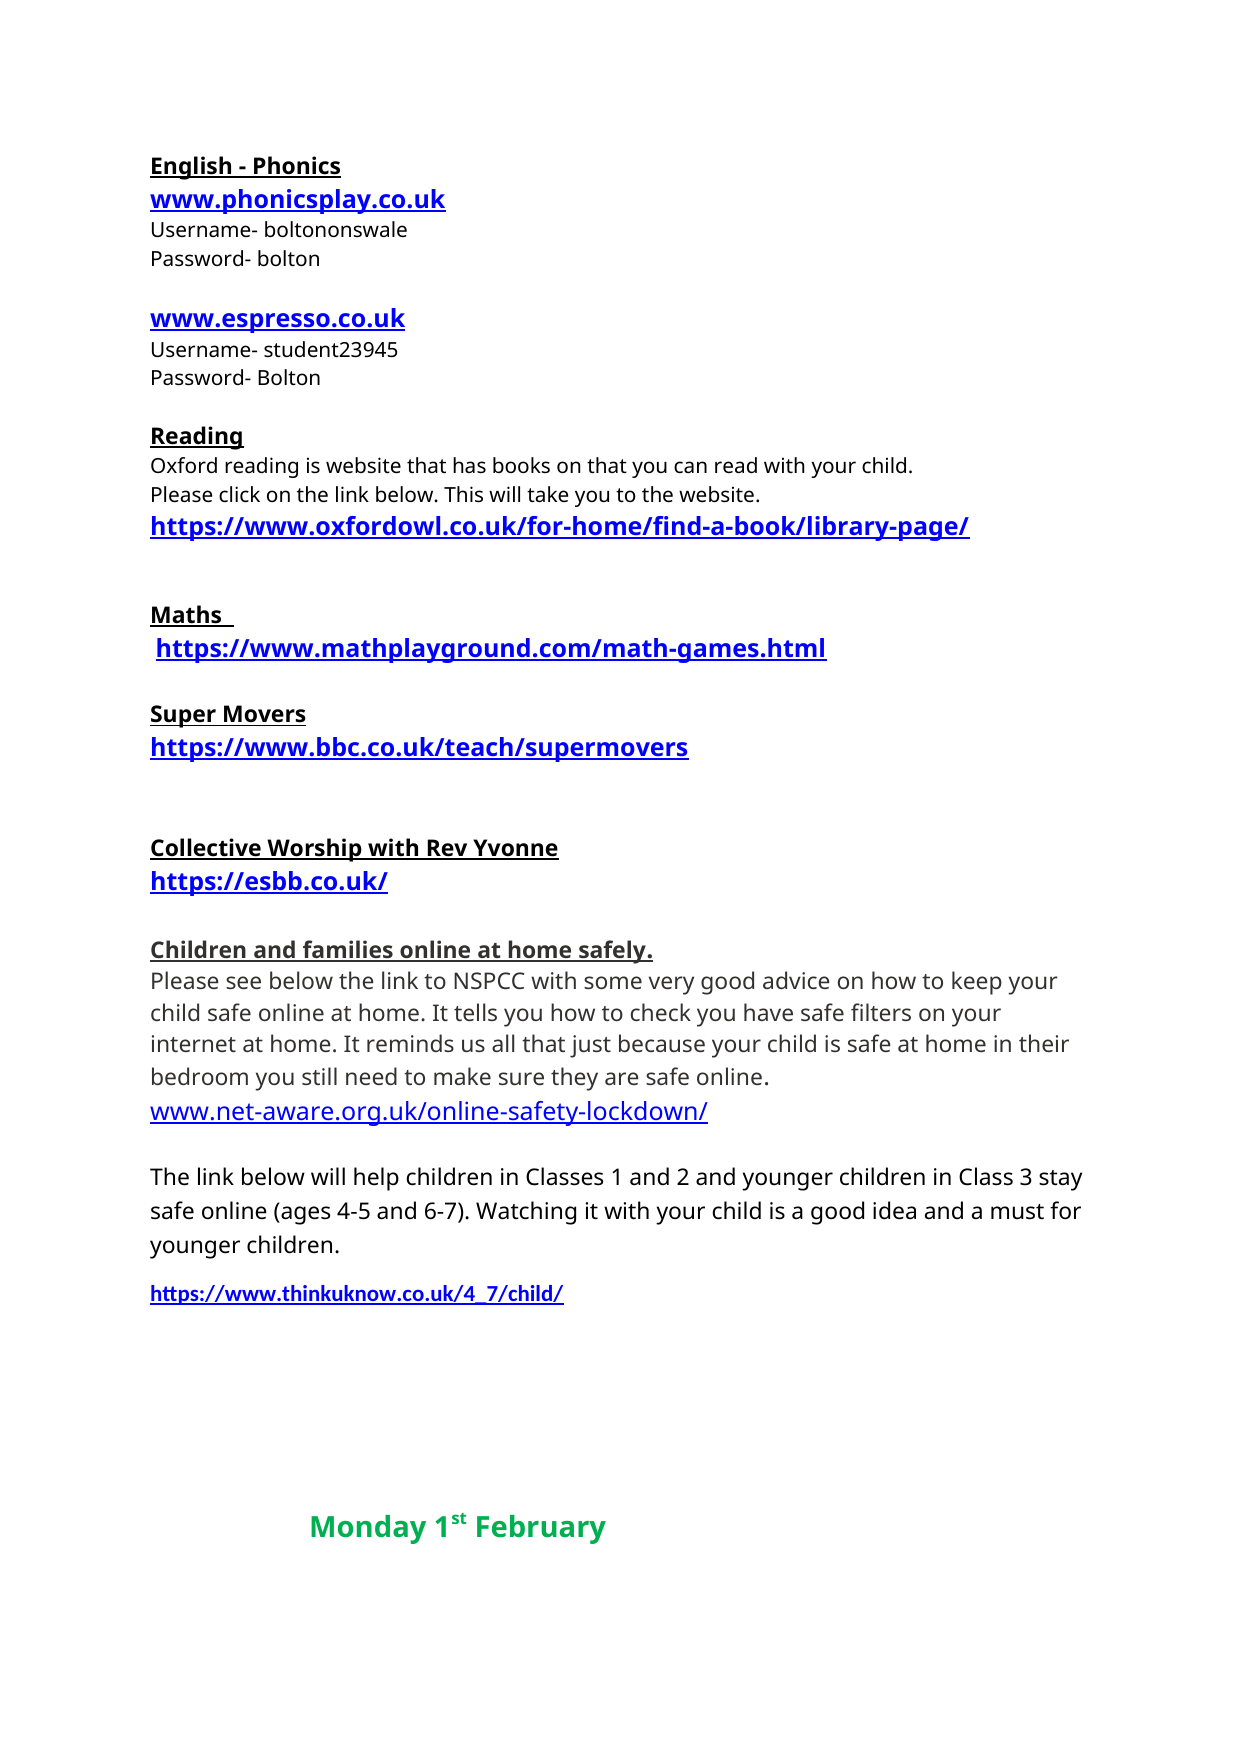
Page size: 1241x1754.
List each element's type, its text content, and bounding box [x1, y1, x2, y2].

text Collective Worship with Rev Yvonne [150, 832, 1090, 863]
text The link below will help chil​dren in Classes 1 and 2 and younger children in Class 3 stay safe online (ages 4-5 and 6-7). Watching it with your child is a good idea and a must for younger children. [150, 1161, 1090, 1260]
text Username- student23945 [150, 335, 1090, 363]
text https://www.oxfordowl.co.uk/for-home/find-a-book/library-page/ [150, 508, 1090, 542]
text Monday 1st February [150, 1506, 1090, 1546]
text www.espresso.co.uk [150, 301, 1090, 335]
text Username- boltononswale [150, 215, 1090, 244]
text https://www.bbc.co.uk/teach/supermovers [150, 730, 1090, 764]
text Maths [150, 599, 1090, 630]
text English - Phonics [150, 150, 1090, 181]
text Super Movers [150, 698, 1090, 730]
text Reading [150, 420, 1090, 451]
text Password- bolton [150, 244, 1090, 272]
text www.phonicsplay.co.uk [150, 181, 1090, 215]
text Please see below the link to NSPCC with some very good advice on how to keep your child safe online at home. It tells you how to check you have safe filters on your internet at home. It reminds us all that just because your child is safe at home in their bedroom you still need to make sure they are safe online. [150, 965, 1090, 1093]
text Oxford reading is website that has books on that you can read with your child. [150, 451, 1090, 480]
text Children and families online at home safely. [150, 931, 1090, 965]
text https://www.mathplayground.com/math-games.html [150, 630, 1090, 664]
text https://www.thinkuknow.co.uk/4_7/child/ [150, 1279, 1090, 1307]
text Please click on the link below. This will take you to the website. [150, 480, 1090, 508]
text Password- Bolton [150, 363, 1090, 392]
text www.net-aware.org.uk/online-safety-lockdown/ [150, 1093, 1090, 1127]
text https://esbb.co.uk/ [150, 863, 1090, 897]
